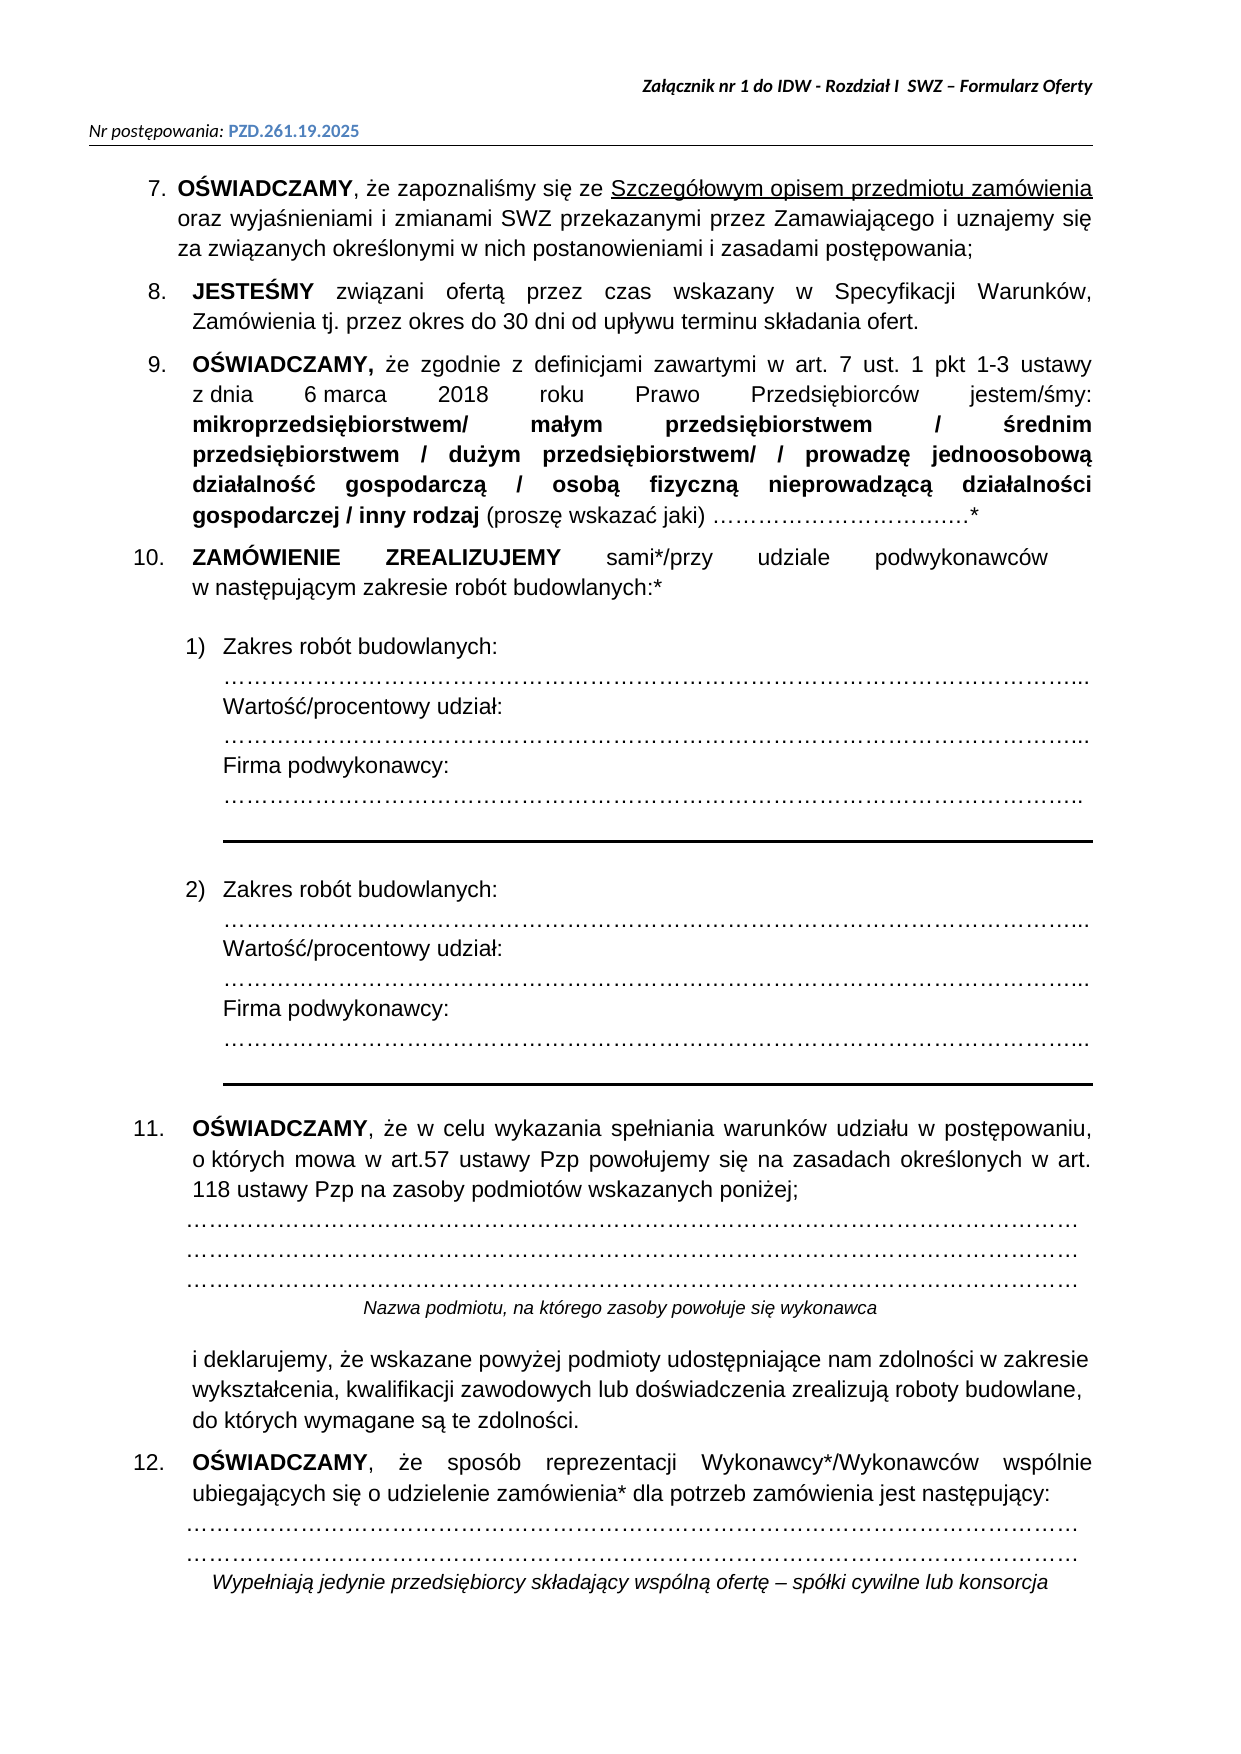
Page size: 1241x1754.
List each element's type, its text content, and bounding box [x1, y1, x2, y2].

list Zakres robót budowlanych: [185, 633, 1093, 660]
text Wartość/procentowy udział: [223, 935, 1093, 962]
text …………………………………………………………………………………………………... [223, 722, 1093, 749]
text ………………………………………………………………………………………………….. [223, 782, 1093, 808]
list ZAMÓWIENIE ZREALIZUJEMY sami*/przy udziale podwykonawców w następującym zakresie robót budowlanych:* [133, 544, 1093, 600]
list ……………………………………………………………………………………………………………………………………………………………………………………………………………………………………………………………………………………………………………………… [185, 1206, 1093, 1293]
list OŚWIADCZAMY, że zapoznaliśmy się ze Szczegółowym opisem przedmiotu zamówienia oraz wyjaśnieniami i zmianami SWZ przekazanymi przez Zamawiającego i uznajemy się za związanych określonymi w nich postanowieniami i zasadami postępowania; [148, 174, 1093, 261]
text Firma podwykonawcy: [223, 995, 1093, 1021]
text ……………………………………………………………………………………………………………………………………………………………………………………………………………… [185, 1510, 1093, 1566]
text …………………………………………………………………………………………………... [223, 965, 1093, 991]
list OŚWIADCZAMY, że sposób reprezentacji Wykonawcy*/Wykonawców wspólnie ubiegających się o udzielenie zamówienia* dla potrzeb zamówienia jest następujący: [133, 1449, 1093, 1506]
text …………………………………………………………………………………………………... [223, 906, 1093, 932]
list OŚWIADCZAMY, że w celu wykazania spełniania warunków udziału w postępowaniu, o których mowa w art.57 ustawy Pzp powołujemy się na zasadach określonych w art. 118 ustawy Pzp na zasoby podmiotów wskazanych poniżej; [133, 1115, 1093, 1202]
list JESTEŚMY związani ofertą przez czas wskazany w Specyfikacji Warunków, Zamówienia tj. przez okres do 30 dni od upływu terminu składania ofert. [148, 278, 1093, 334]
text …………………………………………………………………………………………………... [223, 1024, 1093, 1051]
text Firma podwykonawcy: [223, 752, 1093, 778]
text …………………………………………………………………………………………………... [223, 663, 1093, 689]
list Wypełniają jedynie przedsiębiorcy składający wspólną ofertę – spółki cywilne lub konsorcja [177, 1570, 1093, 1594]
text i deklarujemy, że wskazane powyżej podmioty udostępniające nam zdolności w zakresie wykształcenia, kwalifikacji zawodowych lub doświadczenia zrealizują roboty budowlane, do których wymagane są te zdolności. [192, 1346, 1093, 1433]
list Zakres robót budowlanych: [185, 876, 1093, 902]
text Wartość/procentowy udział: [223, 693, 1093, 719]
text Nazwa podmiotu, na którego zasoby powołuje się wykonawca [148, 1297, 1093, 1318]
list OŚWIADCZAMY, że zgodnie z definicjami zawartymi w art. 7 ust. 1 pkt 1-3 ustawy z dnia 6 marca 2018 roku Prawo Przedsiębiorców jestem/śmy: mikroprzedsiębiorstwem/ małym przedsiębiorstwem / średnim przedsiębiorstwem / dużym przedsiębiorstwem/ / prowadzę jednoosobową działalność gospodarczą / osobą fizyczną nieprowadzącą działalności gospodarczej / inny rodzaj (proszę wskazać jaki) ………………………….…* [148, 351, 1093, 528]
